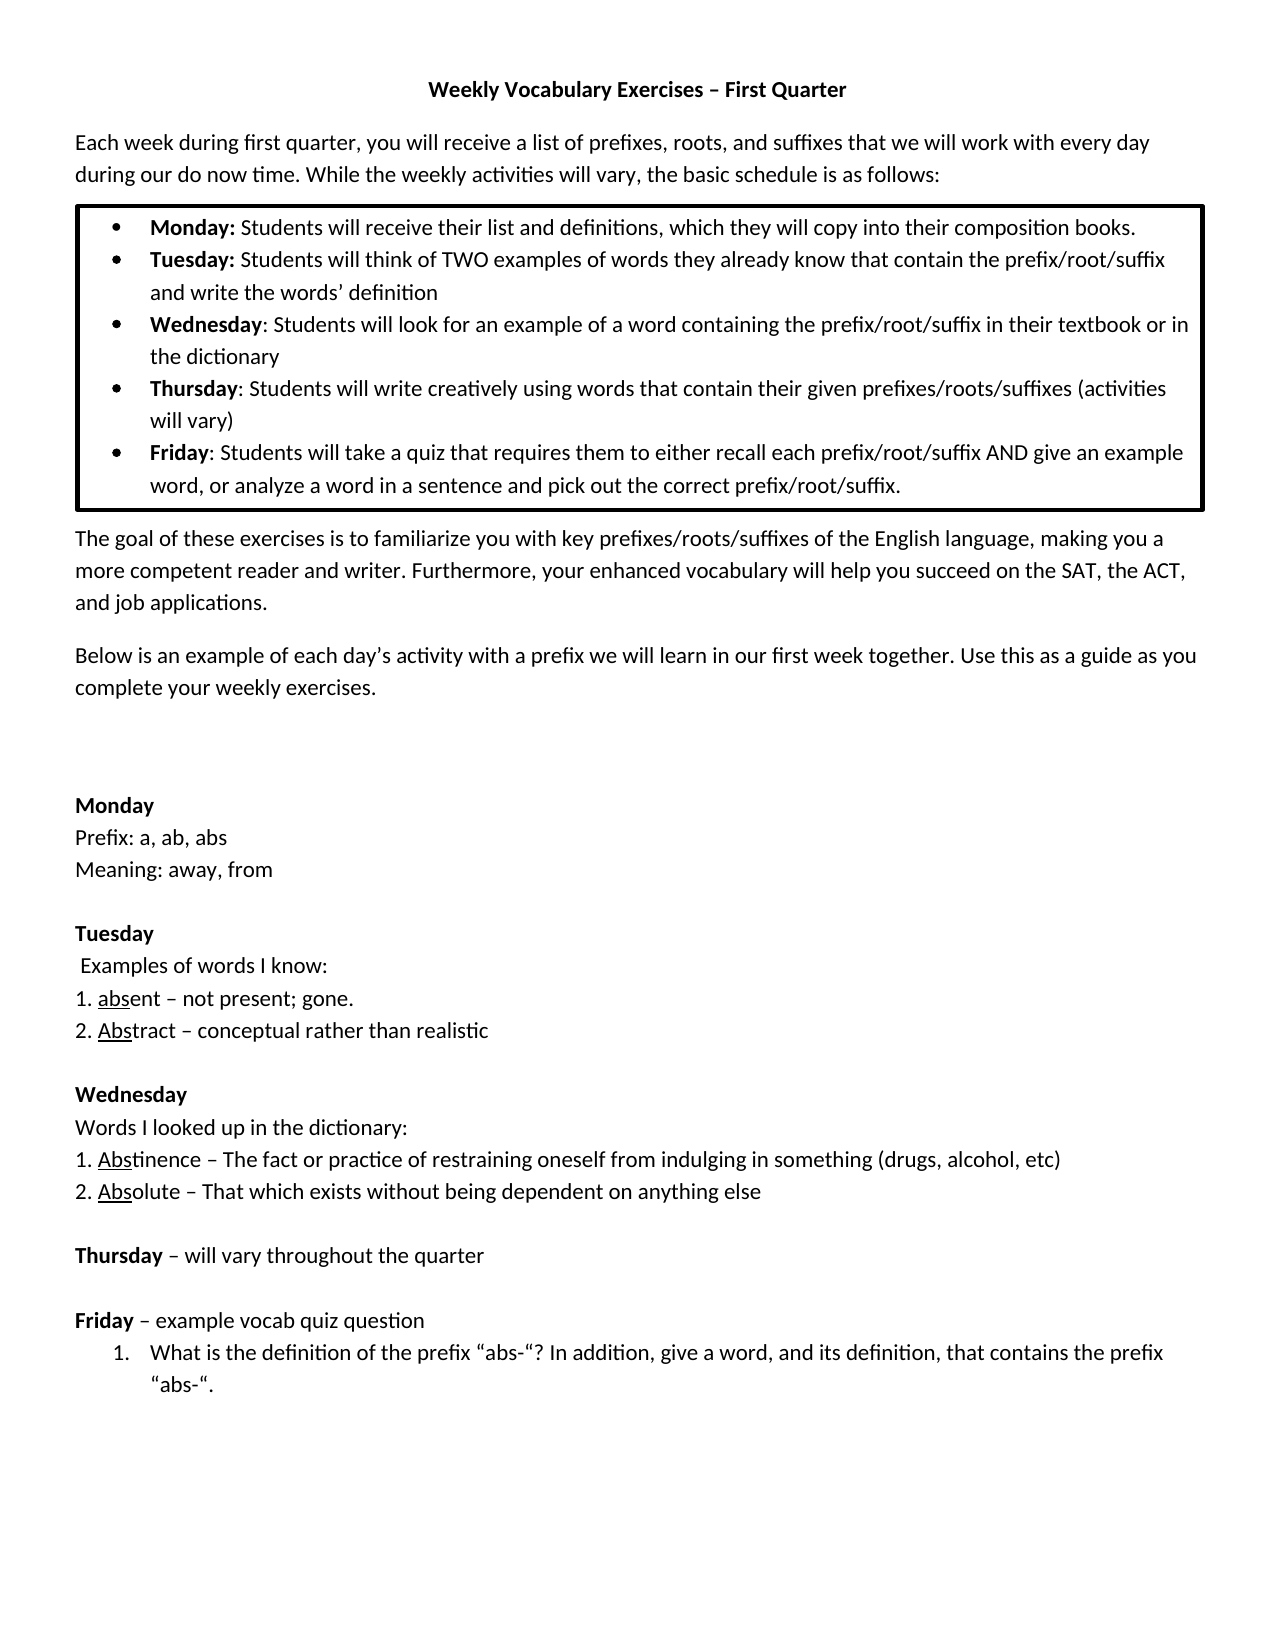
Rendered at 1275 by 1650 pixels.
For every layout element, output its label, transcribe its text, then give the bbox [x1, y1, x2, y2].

text 2. Absolute – That which exists without being dependent on anything else [75, 1177, 1200, 1205]
list Thursday: Students will write creatively using words that contain their given prefixes/roots/suffixes (activities will vary) [112, 374, 1200, 434]
text Wednesday [75, 1080, 1200, 1108]
text Words I looked up in the dictionary: [75, 1113, 1200, 1141]
list Tuesday: Students will think of TWO examples of words they already know that contain the prefix/root/suffix and write the words’ definition [112, 245, 1200, 306]
list Wednesday: Students will look for an example of a word containing the prefix/root/suffix in their textbook or in the dictionary [112, 310, 1200, 370]
text 2. Abstract – conceptual rather than realistic [75, 1016, 1200, 1044]
list What is the definition of the prefix “abs-“? In addition, give a word, and its definition, that contains the prefix “abs-“. [112, 1338, 1200, 1398]
text Examples of words I know: [75, 952, 1200, 980]
text Weekly Vocabulary Exercises – First Quarter [75, 75, 1200, 103]
text Prefix: a, ab, abs [75, 823, 1200, 851]
text Friday – example vocab quiz question [75, 1306, 1200, 1334]
text Thursday – will vary throughout the quarter [75, 1241, 1200, 1269]
text Meaning: away, from [75, 855, 1200, 883]
text Monday [75, 791, 1200, 819]
list Friday: Students will take a quiz that requires them to either recall each prefix/root/suffix AND give an example word, or analyze a word in a sentence and pick out the correct prefix/root/suffix. [112, 438, 1200, 499]
text Below is an example of each day’s activity with a prefix we will learn in our first week together. Use this as a guide as you complete your weekly exercises. [75, 641, 1200, 701]
text Each week during first quarter, you will receive a list of prefixes, roots, and suffixes that we will work with every day during our do now time. While the weekly activities will vary, the basic schedule is as follows: [75, 128, 1200, 188]
list Monday: Students will receive their list and definitions, which they will copy into their composition books. [112, 213, 1200, 241]
text Tuesday [75, 919, 1200, 947]
text The goal of these exercises is to familiarize you with key prefixes/roots/suffixes of the English language, making you a more competent reader and writer. Furthermore, your enhanced vocabulary will help you succeed on the SAT, the ACT, and job applications. [75, 524, 1200, 616]
text 1. Abstinence – The fact or practice of restraining oneself from indulging in something (drugs, alcohol, etc) [75, 1145, 1200, 1173]
text 1. absent – not present; gone. [75, 984, 1200, 1012]
